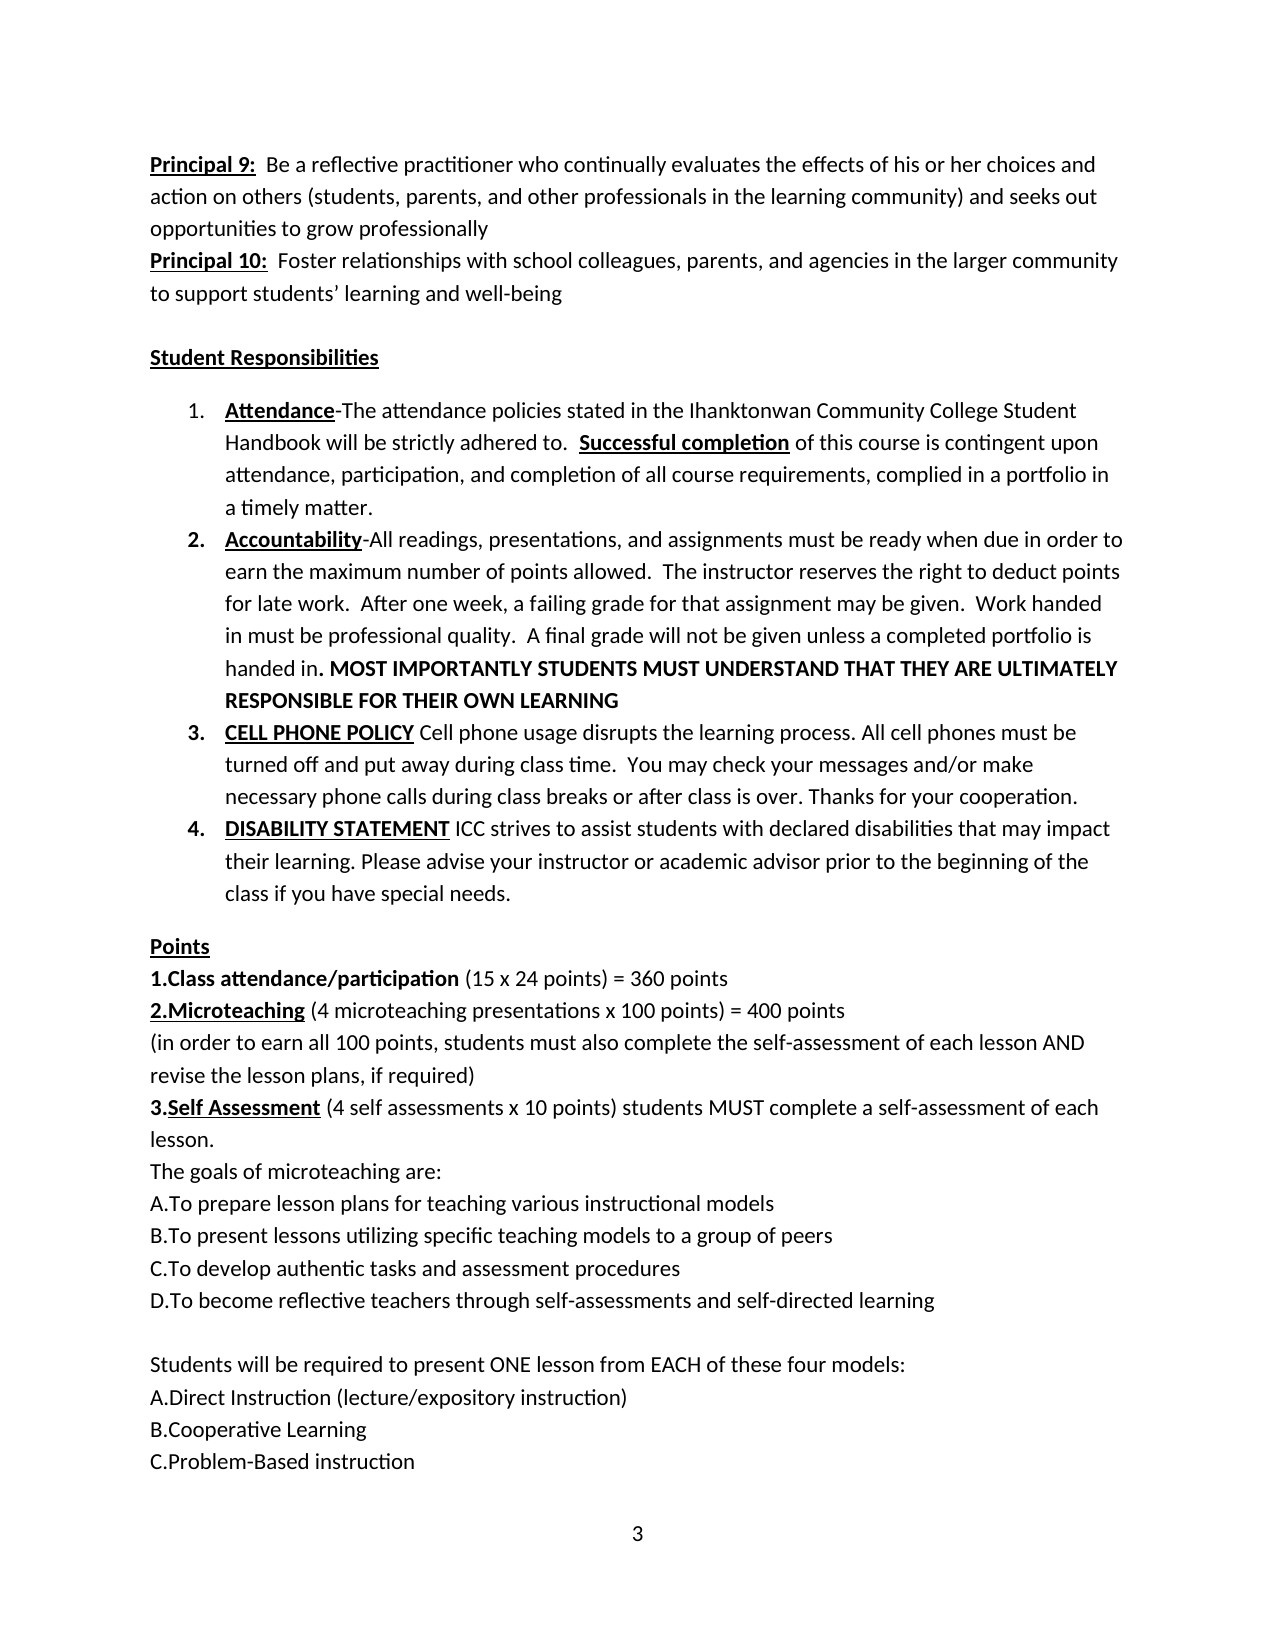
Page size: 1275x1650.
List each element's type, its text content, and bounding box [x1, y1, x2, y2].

list DISABILITY STATEMENT ICC strives to assist students with declared disabilities that may impact their learning. Please advise your instructor or academic advisor prior to the beginning of the class if you have special needs. [187, 814, 1125, 907]
text D.To become reflective teachers through self-assessments and self-directed learning [150, 1286, 1125, 1314]
text Student Responsibilities [150, 343, 1125, 371]
text The goals of microteaching are: [150, 1157, 1125, 1185]
text Principal 10: Foster relationships with school colleagues, parents, and agencies in the larger community to support students’ learning and well-being [150, 247, 1125, 307]
text B.Cooperative Learning [150, 1415, 1125, 1443]
text A.To prepare lesson plans for teaching various instructional models [150, 1189, 1125, 1217]
text 3.Self Assessment (4 self assessments x 10 points) students MUST complete a self-assessment of each lesson. [150, 1093, 1125, 1153]
text C.To develop authentic tasks and assessment procedures [150, 1254, 1125, 1282]
text Students will be required to present ONE lesson from EACH of these four models: [150, 1350, 1125, 1378]
list CELL PHONE POLICY Cell phone usage disrupts the learning process. All cell phones must be turned off and put away during class time. You may check your messages and/or make necessary phone calls during class breaks or after class is over. Thanks for your cooperation. [187, 718, 1125, 810]
text B.To present lessons utilizing specific teaching models to a group of peers [150, 1222, 1125, 1250]
text Principal 9: Be a reflective practitioner who continually evaluates the effects of his or her choices and action on others (students, parents, and other professionals in the learning community) and seeks out opportunities to grow professionally [150, 150, 1125, 242]
list Attendance-The attendance policies stated in the Ihanktonwan Community College Student Handbook will be strictly adhered to. Successful completion of this course is contingent upon attendance, participation, and completion of all course requirements, complied in a portfolio in a timely matter. [187, 396, 1125, 521]
text C.Problem-Based instruction [150, 1447, 1125, 1475]
text Points [150, 932, 1125, 960]
text A.Direct Instruction (lecture/expository instruction) [150, 1383, 1125, 1411]
text (in order to earn all 100 points, students must also complete the self-assessment of each lesson AND revise the lesson plans, if required) [150, 1028, 1125, 1089]
text 2.Microteaching (4 microteaching presentations x 100 points) = 400 points [150, 996, 1125, 1024]
list Accountability-All readings, presentations, and assignments must be ready when due in order to earn the maximum number of points allowed. The instructor reserves the right to deduct points for late work. After one week, a failing grade for that assignment may be given. Work handed in must be professional quality. A final grade will not be given unless a completed portfolio is handed in. MOST IMPORTANTLY STUDENTS MUST UNDERSTAND THAT THEY ARE ULTIMATELY RESPONSIBLE FOR THEIR OWN LEARNING [187, 525, 1125, 714]
text 1.Class attendance/participation (15 x 24 points) = 360 points [150, 964, 1125, 992]
